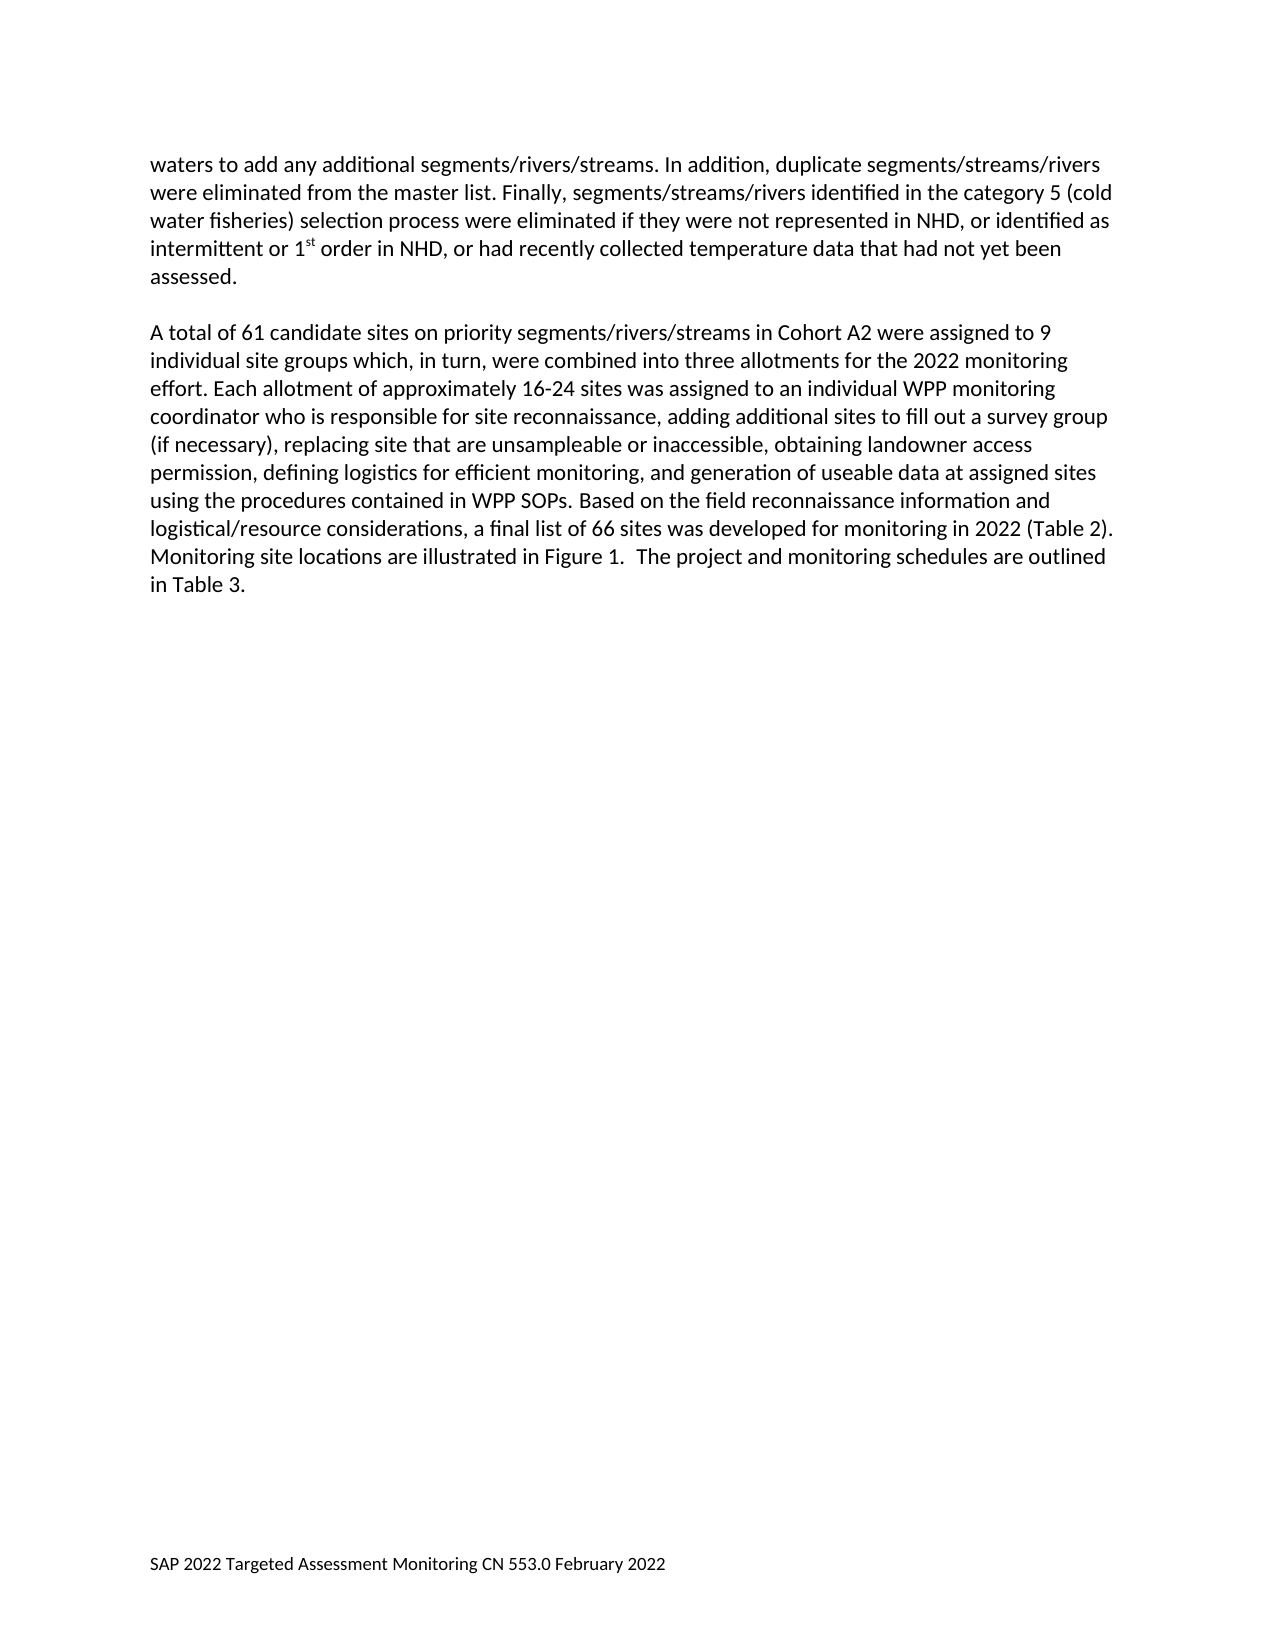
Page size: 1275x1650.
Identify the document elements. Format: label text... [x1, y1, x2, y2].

text A total of 61 candidate sites on priority segments/rivers/streams in Cohort A2 were assigned to 9 individual site groups which, in turn, were combined into three allotments for the 2022 monitoring effort. Each allotment of approximately 16-24 sites was assigned to an individual WPP monitoring coordinator who is responsible for site reconnaissance, adding additional sites to fill out a survey group (if necessary), replacing site that are unsampleable or inaccessible, obtaining landowner access permission, defining logistics for efficient monitoring, and generation of useable data at assigned sites using the procedures contained in WPP SOPs. Based on the field reconnaissance information and logistical/resource considerations, a final list of 66 sites was developed for monitoring in 2022 (Table 2). Monitoring site locations are illustrated in Figure 1. The project and monitoring schedules are outlined in Table 3. [150, 318, 1125, 598]
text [150, 150, 1125, 290]
